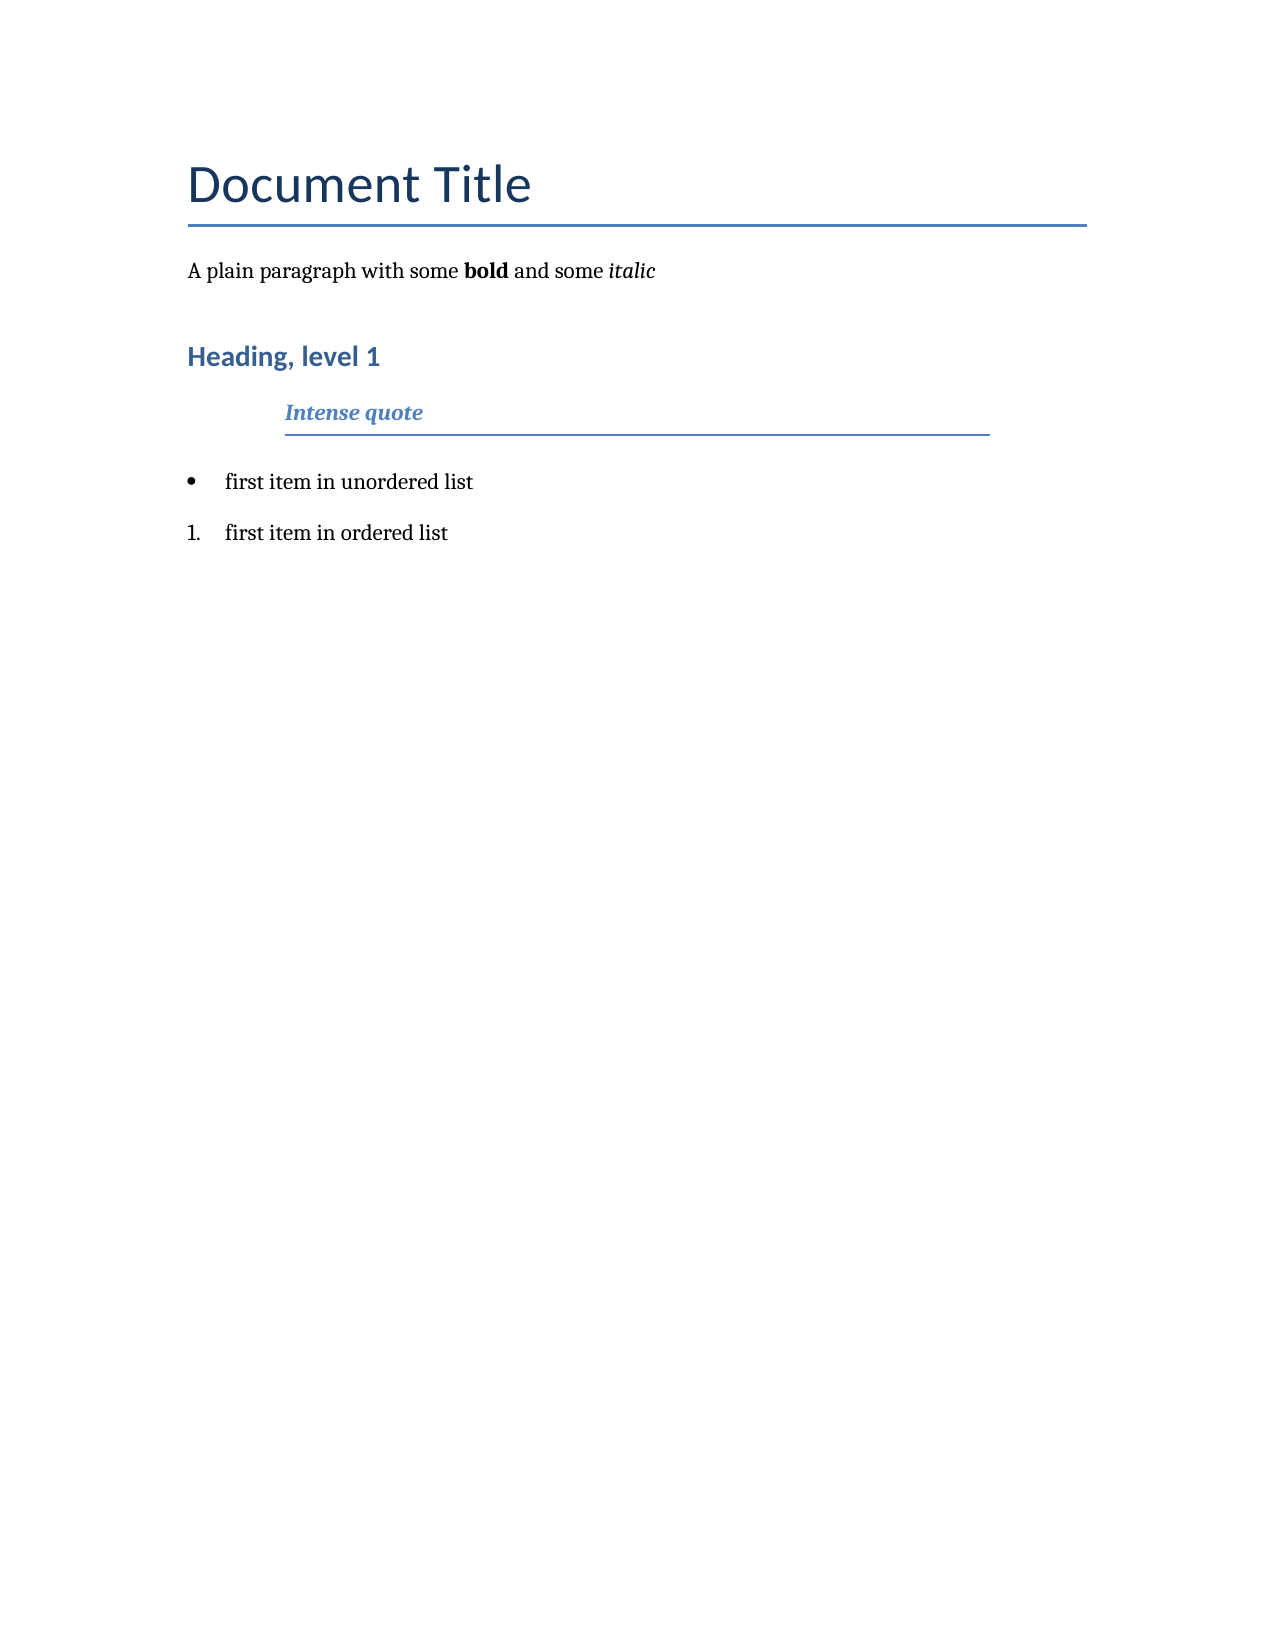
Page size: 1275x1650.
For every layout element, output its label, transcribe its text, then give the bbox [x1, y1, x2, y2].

text A plain paragraph with some bold and some italic [187, 258, 1087, 284]
text Intense quote [285, 400, 990, 434]
list first item in ordered list [187, 519, 1087, 546]
subtitle Heading, level 1 [187, 338, 1087, 374]
list first item in unordered list [187, 468, 1087, 495]
title Document Title [187, 150, 1087, 227]
